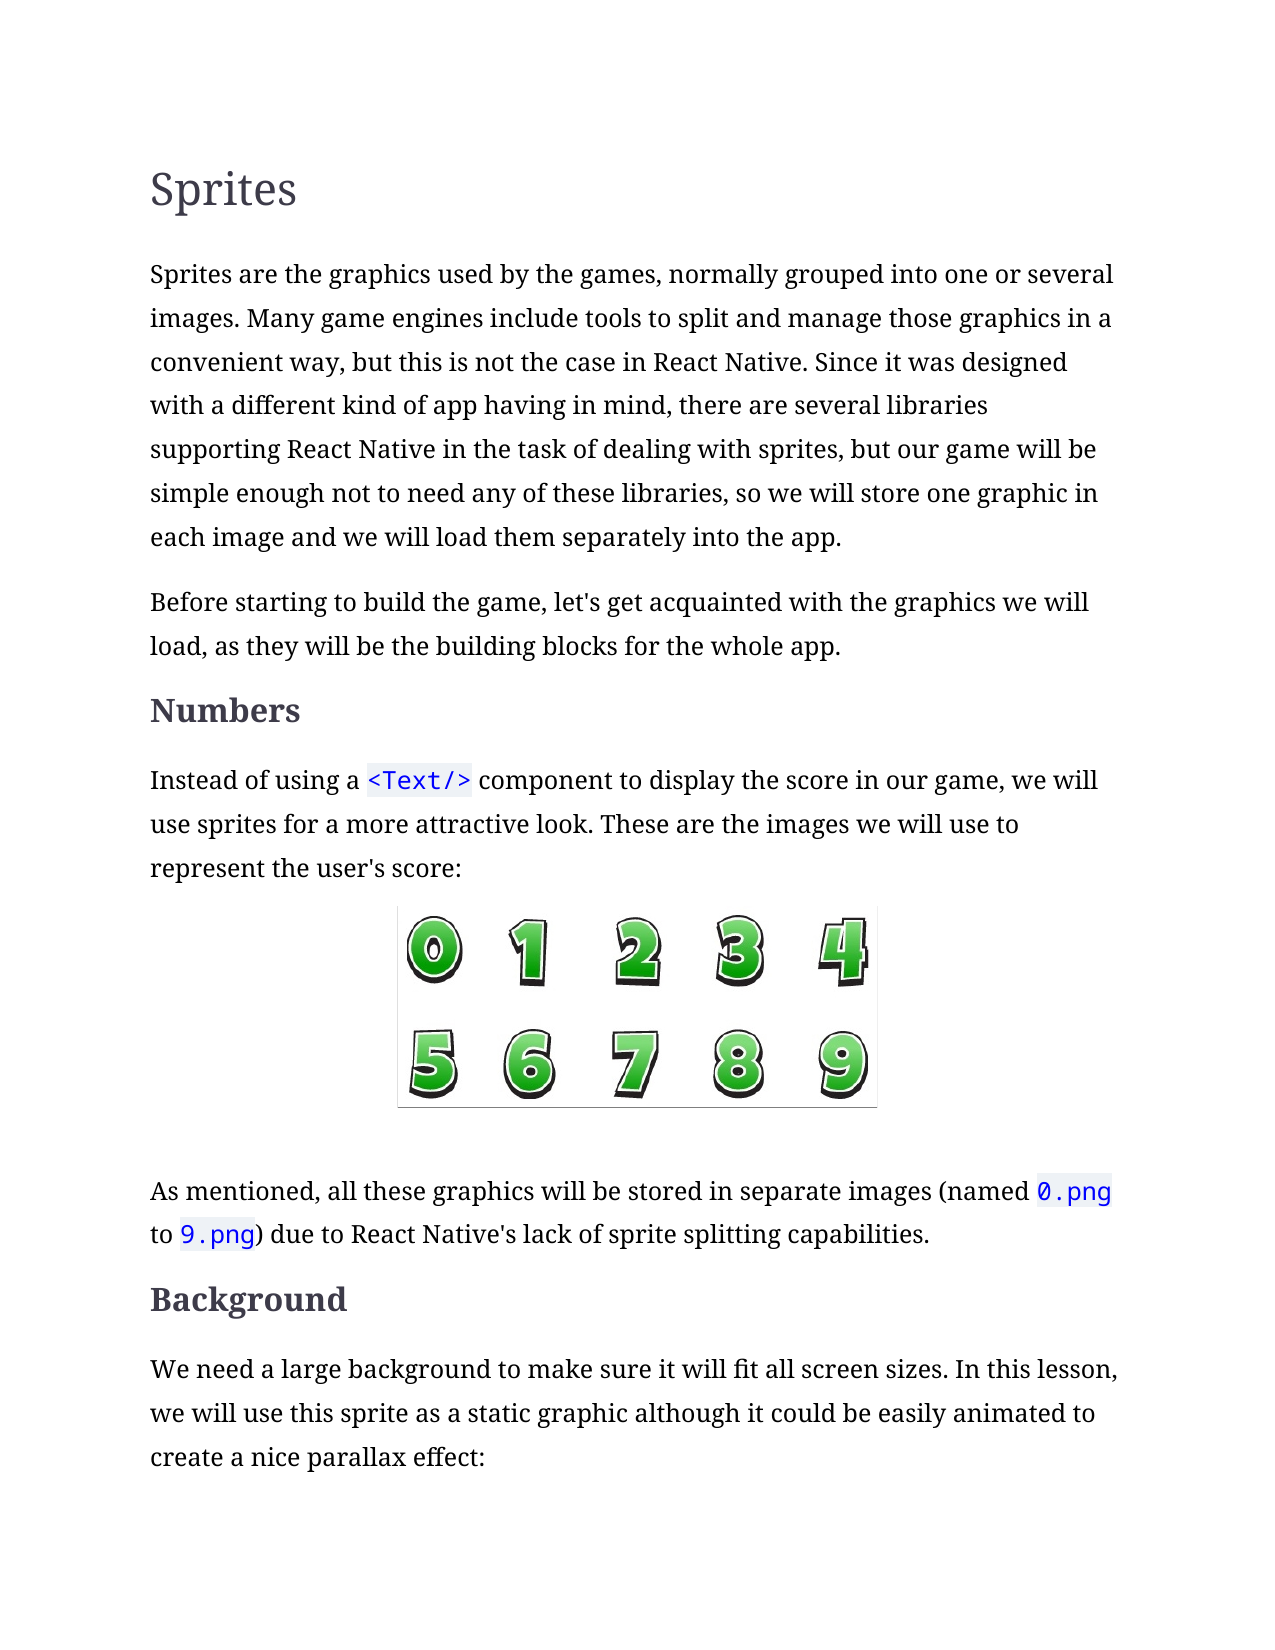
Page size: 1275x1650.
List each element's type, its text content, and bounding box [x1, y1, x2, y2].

text As mentioned, all these graphics will be stored in separate images (named 0.png to 9.png) due to React Native's lack of sprite splitting capabilities. [150, 1163, 1125, 1251]
text Instead of using a <Text/> component to display the score in our game, we will use sprites for a more attractive look. These are the images we will use to represent the user's score: [150, 753, 1125, 884]
subtitle Sprites [150, 150, 1125, 219]
text Sprites are the graphics used by the games, normally grouped into one or several images. Many game engines include tools to split and manage those graphics in a convenient way, but this is not the case in React Native. Since it was designed with a different kind of app having in mind, there are several libraries supporting React Native in the task of dealing with sprites, but our game will be simple enough not to need any of these libraries, so we will store one graphic in each image and we will load them separately into the app. [150, 247, 1125, 553]
text Before starting to build the game, let's get acquainted with the graphics we will load, as they will be the building blocks for the whole app. [150, 575, 1125, 662]
picture [397, 906, 878, 1108]
subtitle Background [150, 1272, 1125, 1321]
text We need a large background to make sure it will fit all screen sizes. In this lesson, we will use this sprite as a static graphic although it could be easily animated to create a nice parallax effect: [150, 1342, 1125, 1473]
subtitle Numbers [150, 683, 1125, 732]
